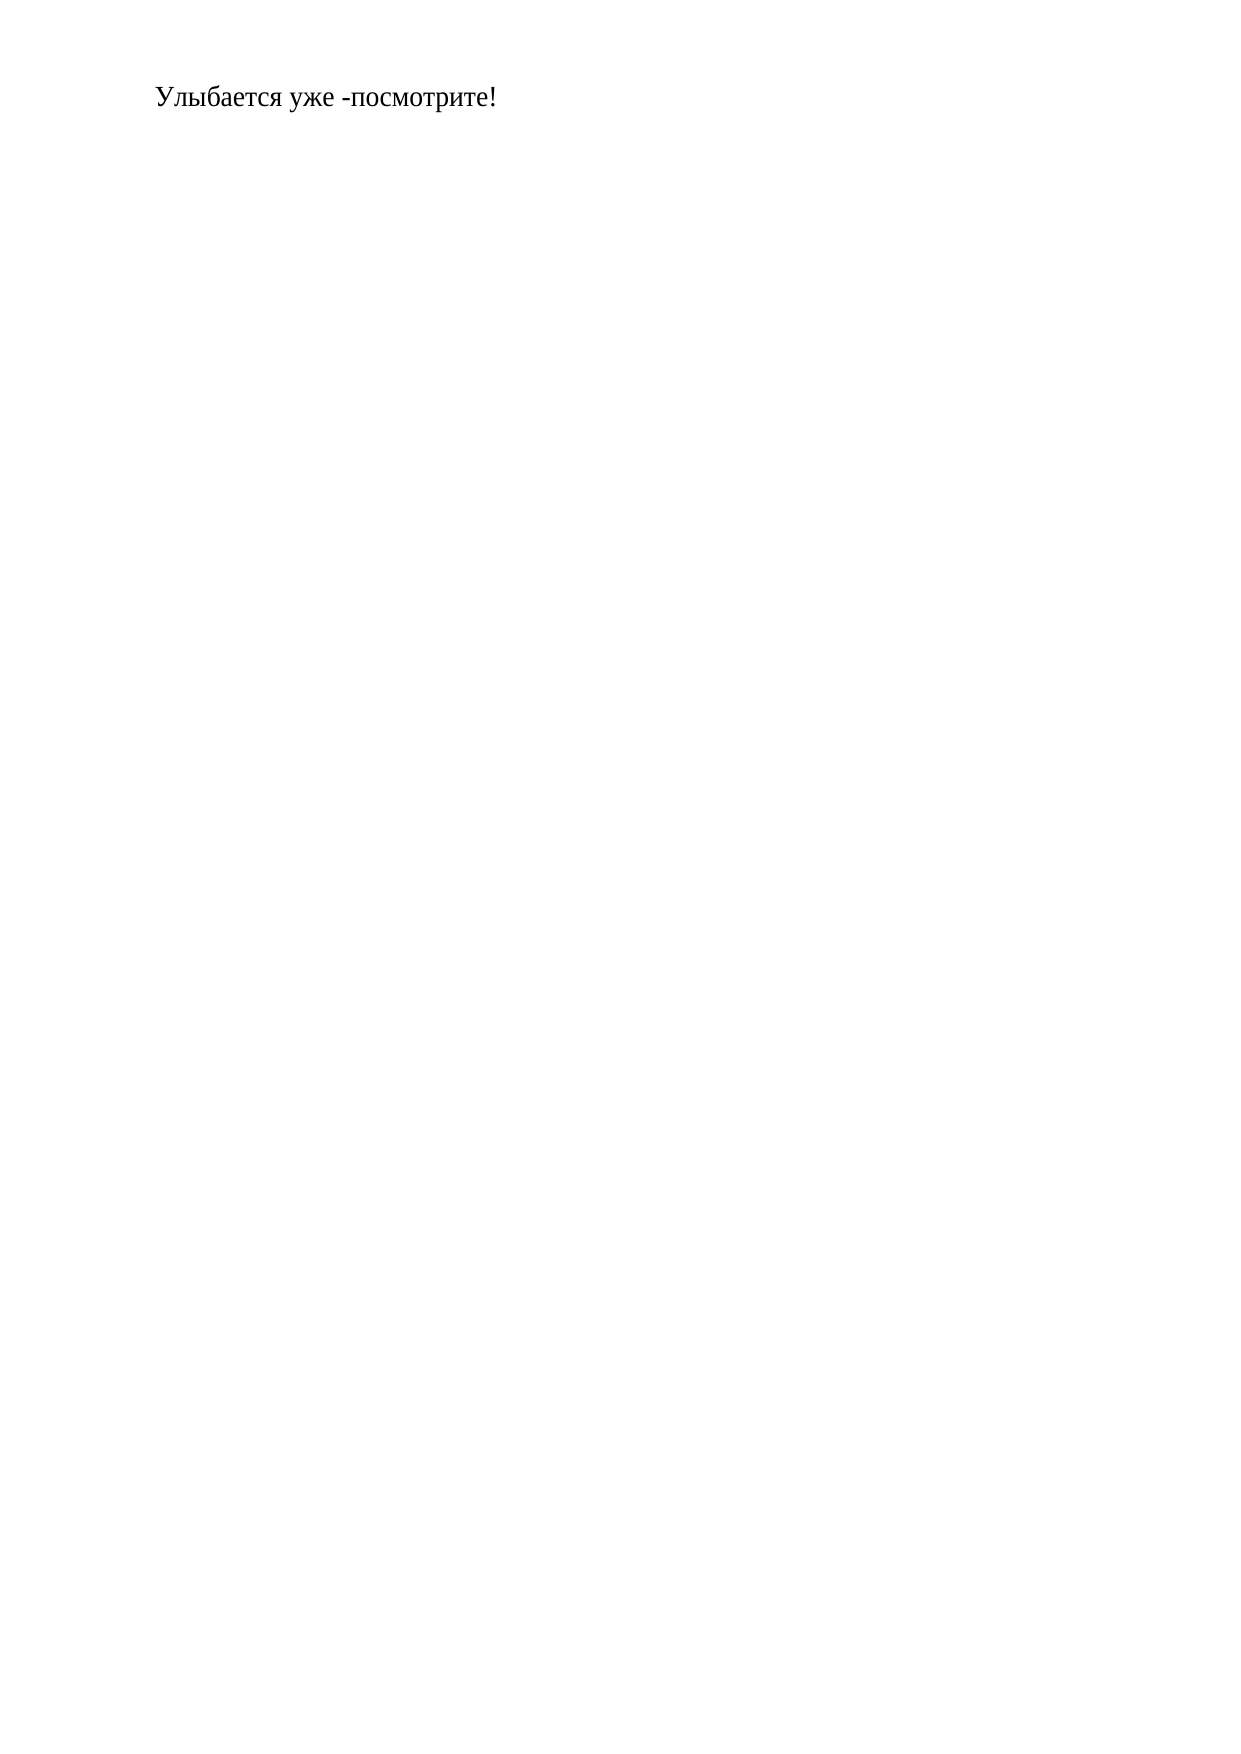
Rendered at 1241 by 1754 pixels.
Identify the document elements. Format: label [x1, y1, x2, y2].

text [148, 79, 724, 113]
